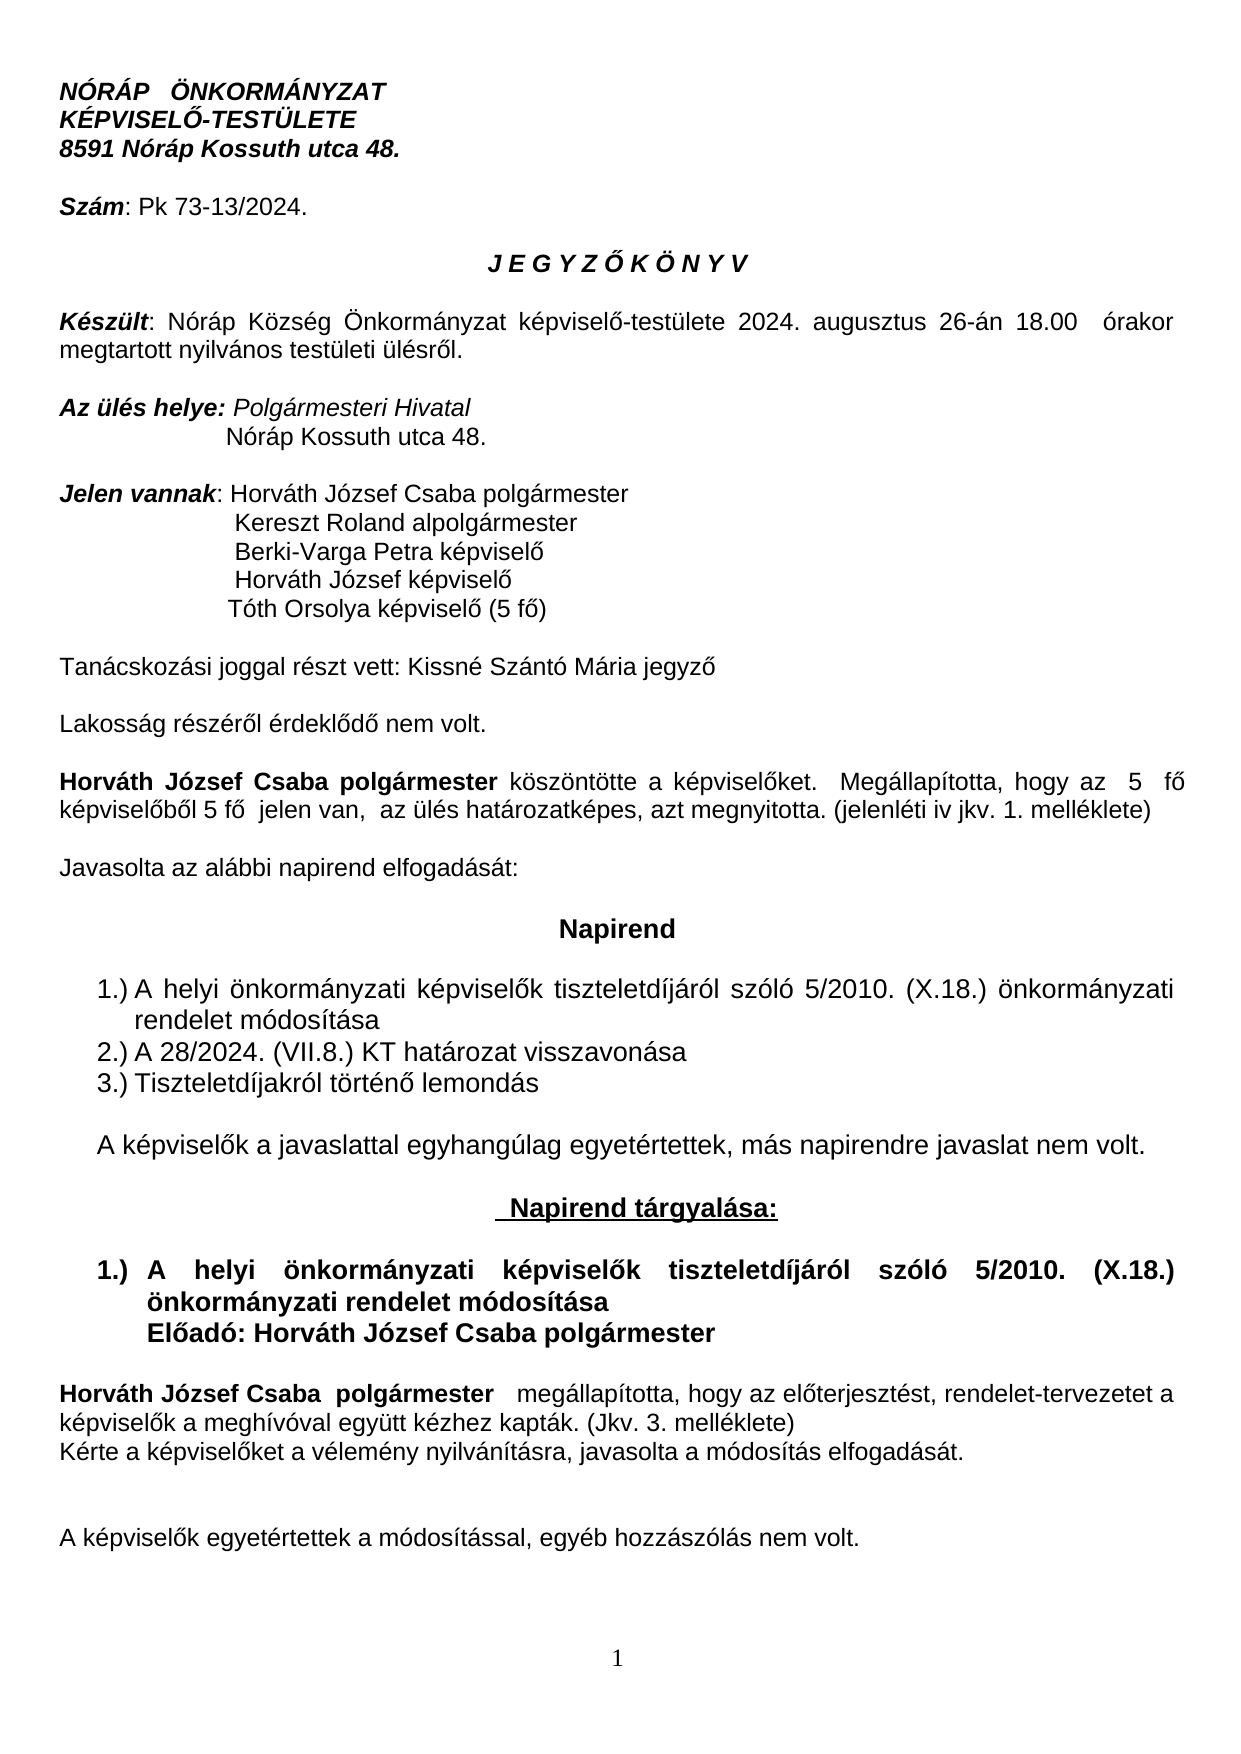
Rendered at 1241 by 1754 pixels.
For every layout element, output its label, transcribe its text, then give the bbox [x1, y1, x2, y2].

list A 28/2024. (VII.8.) KT határozat visszavonása [97, 1036, 1175, 1067]
list A helyi önkormányzati képviselők tiszteletdíjáról szóló 5/2010. (X.18.) önkormányzati rendelet módosítása [97, 1254, 1175, 1317]
text 8591 Nóráp Kossuth utca 48. [59, 134, 1175, 163]
text Napirend tárgyalása: [97, 1192, 1175, 1223]
text NÓRÁP ÖNKORMÁNYZAT [59, 77, 1175, 106]
text Berki-Varga Petra képviselő [59, 537, 1106, 566]
text KÉPVISELŐ-TESTÜLETE [59, 106, 1175, 134]
text Lakosság részéről érdeklődő nem volt. [59, 709, 1106, 738]
text A képviselők egyetértettek a módosítással, egyéb hozzászólás nem volt. [59, 1523, 1175, 1552]
text Javasolta az alábbi napirend elfogadását: [59, 853, 1175, 882]
text Az ülés helye: Polgármesteri Hivatal [59, 393, 1175, 422]
text Nóráp Kossuth utca 48. [59, 422, 1175, 451]
text Horváth József Csaba polgármester megállapította, hogy az előterjesztést, rendelet-tervezetet a képviselők a meghívóval együtt kézhez kapták. (Jkv. 3. melléklete) [59, 1379, 1175, 1437]
text Horváth József képviselő [59, 566, 1106, 594]
text Napirend [59, 913, 1175, 944]
text Tanácskozási joggal részt vett: Kissné Szántó Mária jegyző [59, 652, 1106, 681]
text Tóth Orsolya képviselő (5 fő) [59, 594, 1106, 623]
text Horváth József Csaba polgármester köszöntötte a képviselőket. Megállapította, hogy az 5 fő képviselőből 5 fő jelen van, az ülés határozatképes, azt megnyitotta. (jelenléti iv jkv. 1. melléklete) [59, 767, 1186, 824]
text Kérte a képviselőket a vélemény nyilvánításra, javasolta a módosítás elfogadását. [59, 1437, 1175, 1466]
text J e g y z ő k ö n y v [59, 249, 1175, 278]
text Szám: Pk 73-13/2024. [59, 192, 1175, 221]
text A képviselők a javaslattal egyhangúlag egyetértettek, más napirendre javaslat nem volt. [97, 1129, 1175, 1161]
list A helyi önkormányzati képviselők tiszteletdíjáról szóló 5/2010. (X.18.) önkormányzati rendelet módosítása [97, 973, 1175, 1036]
text Jelen vannak: Horváth József Csaba polgármester [59, 479, 1106, 508]
text Előadó: Horváth József Csaba polgármester [147, 1317, 1175, 1348]
text Kereszt Roland alpolgármester [59, 508, 1106, 537]
list Tiszteletdíjakról történő lemondás [97, 1067, 1175, 1098]
text Készült: Nóráp Község Önkormányzat képviselő-testülete 2024. augusztus 26-án 18.00 órakor megtartott nyilvános testületi ülésről. [59, 307, 1175, 364]
